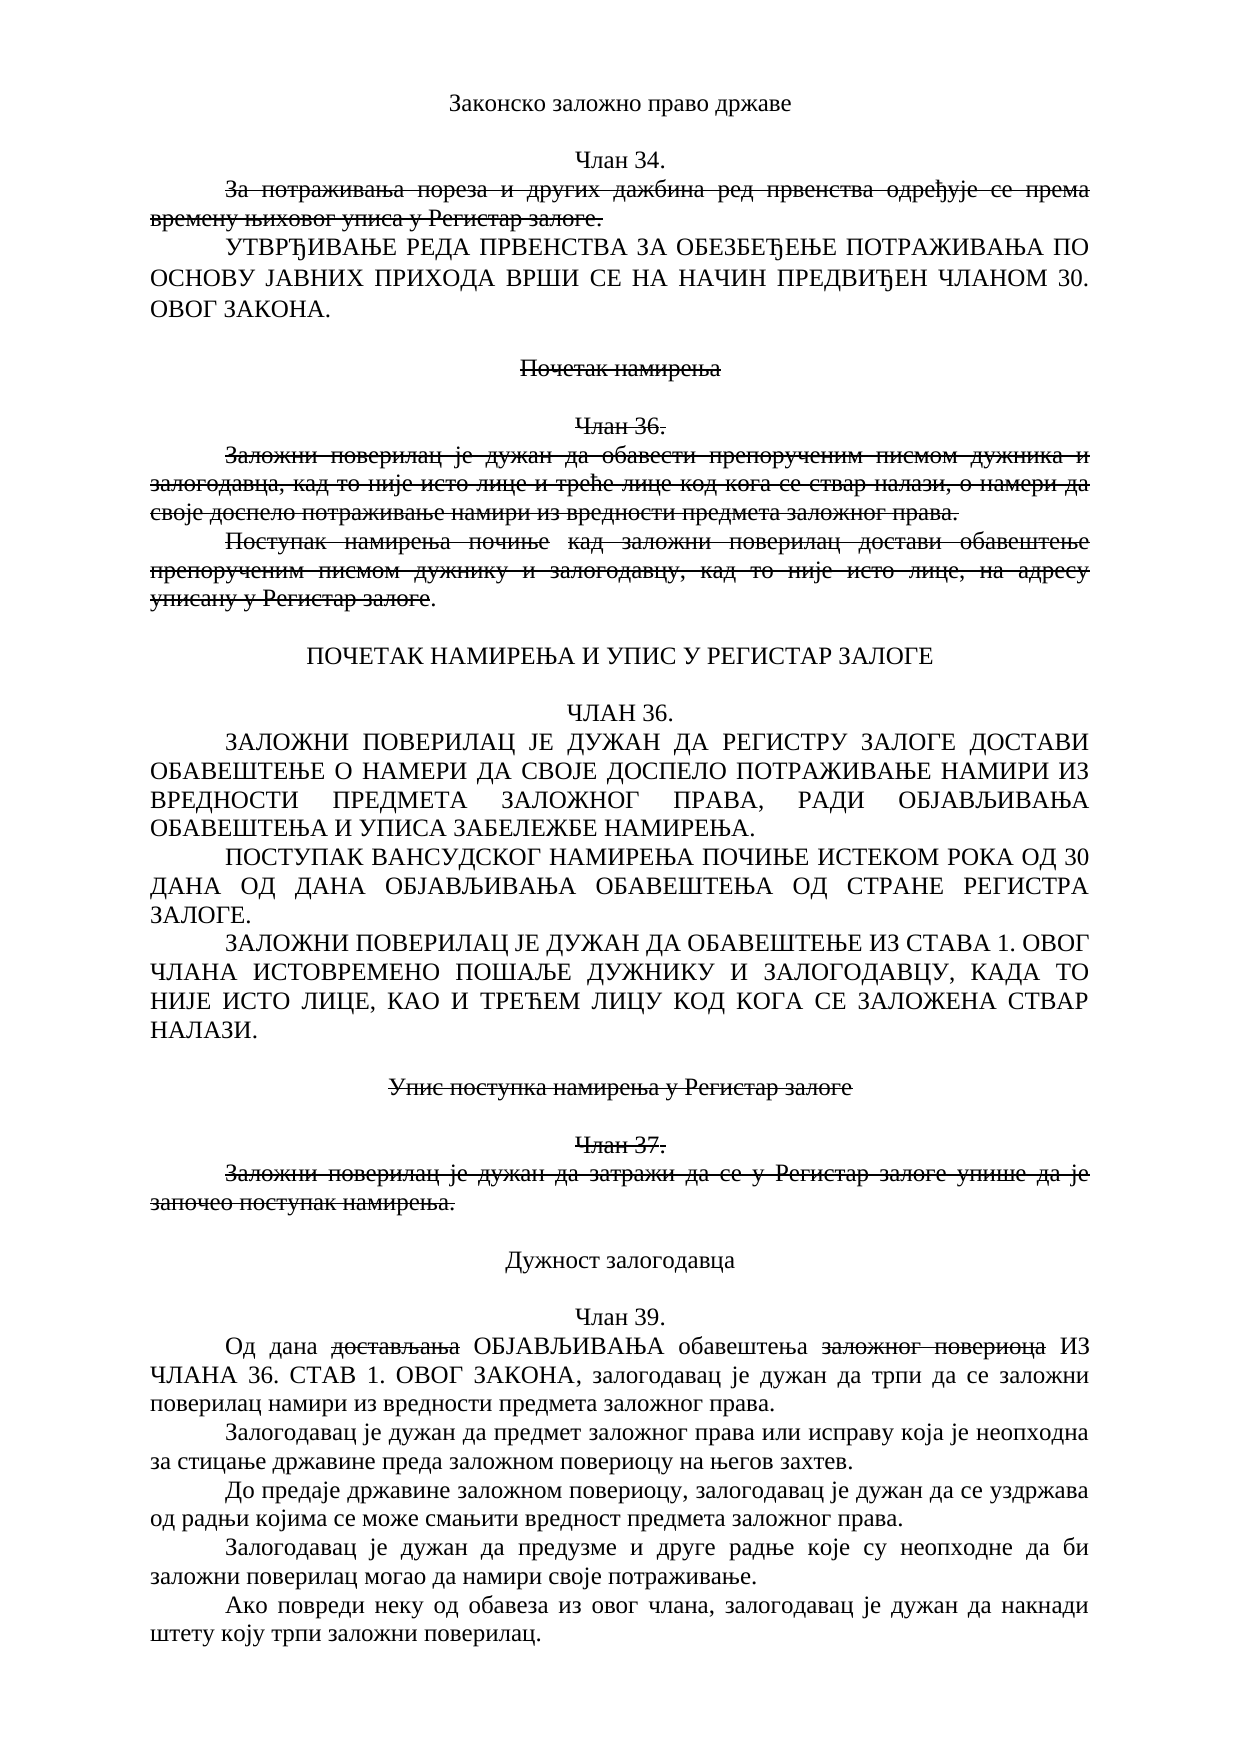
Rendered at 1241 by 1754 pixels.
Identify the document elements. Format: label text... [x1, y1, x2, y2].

text Залогодавац је дужан да предузме и друге радње које су неопходне да би заложни поверилац могао да намири своје потраживање. [150, 1532, 1090, 1590]
text Члан 37. [150, 1130, 1090, 1158]
text ЗАЛОЖНИ ПОВЕРИЛАЦ ЈЕ ДУЖАН ДА ОБАВЕШТЕЊЕ ИЗ СТАВА 1. ОВОГ ЧЛАНА ИСТОВРЕМЕНО ПОШАЉЕ ДУЖНИКУ И ЗАЛОГОДАВЦУ, КАДА ТО НИЈЕ ИСТО ЛИЦЕ, КАО И ТРЕЋЕМ ЛИЦУ КОД КОГА СЕ ЗАЛОЖЕНА СТВАР НАЛАЗИ. [150, 928, 1090, 1043]
text За потраживања пореза и других дажбина ред првенства одређује се према времену њиховог уписа у Регистар залоге. [150, 174, 1090, 232]
text Почетак намирења [150, 353, 1090, 382]
text Члан 36. [150, 411, 1090, 440]
text Члан 34. [150, 145, 1090, 174]
text ЗАЛОЖНИ ПОВЕРИЛАЦ ЈЕ ДУЖАН ДА РЕГИСТРУ ЗАЛОГЕ ДОСТАВИ ОБАВЕШТЕЊЕ О НАМЕРИ ДА СВОЈЕ ДОСПЕЛО ПОТРАЖИВАЊЕ НАМИРИ ИЗ ВРЕДНОСТИ ПРЕДМЕТА ЗАЛОЖНОГ ПРАВА, РАДИ ОБЈАВЉИВАЊА ОБАВЕШТЕЊА И УПИСА ЗАБЕЛЕЖБЕ НАМИРЕЊА. [150, 727, 1090, 842]
text Члан 39. [150, 1302, 1090, 1331]
text Поступак намирења почиње кад заложни поверилац достави обавештење препорученим писмом дужнику и залогодавцу, кад то није исто лице, на адресу уписану у Регистар залоге. [150, 572, 1090, 612]
text Заложни поверилац је дужан да обавести препорученим писмом дужника и залогодавца, кад то није исто лице и треће лице код кога се ствар налази, о намери да своје доспело потраживање намири из вредности предмета заложног права. [150, 440, 1090, 484]
text Упис поступка намирења у Регистар залоге [150, 1072, 1090, 1101]
text Залогодавац је дужан да предмет заложног права или исправу која је неопходна за стицање државине преда заложном повериоцу на његов захтев. [150, 1417, 1090, 1475]
text Од дана достављања ОБЈАВЉИВАЊА обавештења заложног повериоца ИЗ ЧЛАНА 36. СТАВ 1. ОВОГ ЗАКОНА, залогодавац је дужан да трпи да се заложни поверилац намири из вредности предмета заложног права. [150, 1331, 1090, 1417]
text Дужност залогодавца [150, 1245, 1090, 1273]
text Заложни поверилац је дужан да обавести препорученим писмом дужника и залогодавца, кад то није исто лице и треће лице код кога се ствар налази, о намери да своје доспело потраживање намири из вредности предмета заложног права. [150, 486, 1090, 526]
text Поступак намирења почиње кад заложни поверилац достави обавештење препорученим писмом дужнику и залогодавцу, кад то није исто лице, на адресу уписану у Регистар залоге. [150, 526, 1090, 570]
text Заложни поверилац је дужан да затражи да се у Регистар залоге упише да је започео поступак намирења. [150, 1158, 1090, 1216]
text До предаје државине заложном повериоцу, залогодавац је дужан да се уздржава од радњи којима се може смањити вредност предмета заложног права. [150, 1475, 1090, 1532]
text Ако повреди неку од обавеза из овог члана, залогодавац је дужан да накнади штету коју трпи заложни поверилац. [150, 1590, 1090, 1647]
text ПОЧЕТАК НАМИРЕЊА И УПИС У РЕГИСТАР ЗАЛОГЕ [150, 641, 1090, 670]
text ПОСТУПАК ВАНСУДСКОГ НАМИРЕЊА ПОЧИЊЕ ИСТЕКОМ РОКА ОД 30 ДАНА ОД ДАНА ОБЈАВЉИВАЊА ОБАВЕШТЕЊА ОД СТРАНЕ РЕГИСТРА ЗАЛОГЕ. [150, 842, 1090, 928]
text Законско заложно право државе [150, 88, 1090, 117]
text ЧЛАН 36. [150, 698, 1090, 727]
text УТВРЂИВАЊЕ РЕДА ПРВЕНСТВА ЗА ОБЕЗБЕЂЕЊЕ ПОТРАЖИВАЊА ПО ОСНОВУ ЈАВНИХ ПРИХОДА ВРШИ СЕ НА НАЧИН ПРЕДВИЂЕН ЧЛАНОМ 30. ОВОГ ЗАКОНА. [150, 232, 1090, 322]
